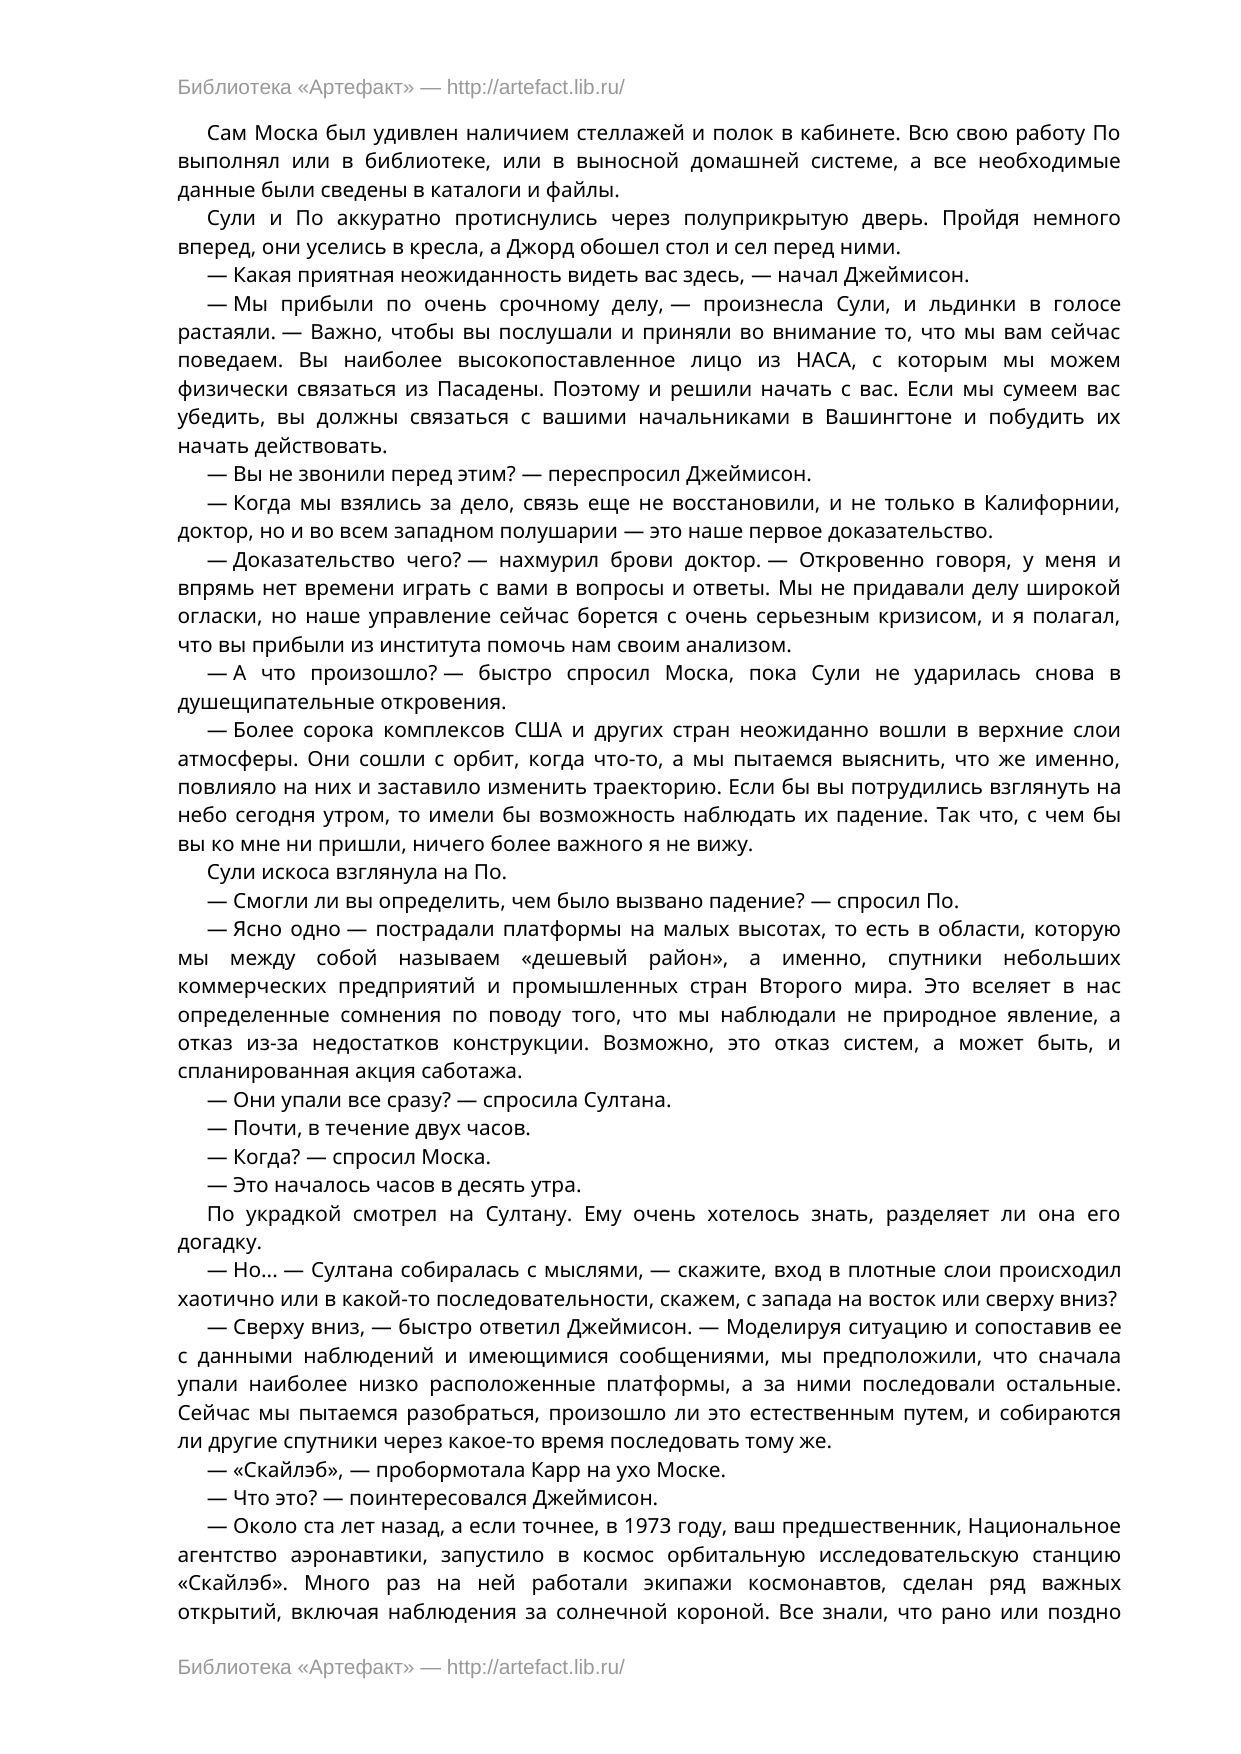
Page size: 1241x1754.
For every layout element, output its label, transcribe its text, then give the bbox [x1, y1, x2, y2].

text — Почти, в течение двух часов. [177, 1113, 1122, 1142]
text — Смогли ли вы определить, чем было вызвано падение? — спросил По. [177, 886, 1122, 914]
text Сули искоса взглянула на По. [177, 857, 1122, 886]
text — Доказательство чего? — нахмурил брови доктор. — Откровенно говоря, у меня и впрямь нет времени играть с вами в вопросы и ответы. Мы не придавали делу широкой огласки, но наше управление сейчас борется с очень серьезным кризисом, и я полагал, что вы прибыли из института помочь нам своим анализом. [177, 545, 1122, 658]
text — Это началось часов в десять утра. [177, 1170, 1122, 1199]
text — Ясно одно — пострадали платформы на малых высотах, то есть в области, которую мы между собой называем «дешевый район», а именно, спутники небольших коммерческих предприятий и промышленных стран Второго мира. Это вселяет в нас определенные сомнения по поводу того, что мы наблюдали не природное явление, а отказ из-за недостатков конструкции. Возможно, это отказ систем, а может быть, и спланированная акция саботажа. [177, 914, 1122, 1085]
text — Сверху вниз, — быстро ответил Джеймисон. — Моделируя ситуацию и сопоставив ее с данными наблюдений и имеющимися сообщениями, мы предположили, что сначала упали наиболее низко расположенные платформы, а за ними последовали остальные. Сейчас мы пытаемся разобраться, произошло ли это естественным путем, и собираются ли другие спутники через какое-то время последовать тому же. [177, 1312, 1122, 1455]
text — Когда? — спросил Моска. [177, 1142, 1122, 1170]
text По украдкой смотрел на Султану. Ему очень хотелось знать, разделяет ли она его догадку. [177, 1199, 1122, 1256]
text — Более сорока комплексов США и других стран неожиданно вошли в верхние слои атмосферы. Они сошли с орбит, когда что-то, а мы пытаемся выяснить, что же именно, повлияло на них и заставило изменить траекторию. Если бы вы потрудились взглянуть на небо сегодня утром, то имели бы возможность наблюдать их падение. Так что, с чем бы вы ко мне ни пришли, ничего более важного я не вижу. [177, 715, 1122, 857]
text Сам Моска был удивлен наличием стеллажей и полок в кабинете. Всю свою работу По выполнял или в библиотеке, или в выносной домашней системе, а все необходимые данные были сведены в каталоги и файлы. [177, 118, 1122, 203]
text — Они упали все сразу? — спросила Султана. [177, 1085, 1122, 1113]
text — Какая приятная неожиданность видеть вас здесь, — начал Джеймисон. [177, 260, 1122, 289]
text — Что это? — поинтересовался Джеймисон. [177, 1483, 1122, 1512]
text — «Скайлэб», — пробормотала Карр на ухо Моске. [177, 1455, 1122, 1483]
text Сули и По аккуратно протиснулись через полуприкрытую дверь. Пройдя немного вперед, они уселись в кресла, а Джорд обошел стол и сел перед ними. [177, 203, 1122, 260]
text — Но... — Султана собиралась с мыслями, — скажите, вход в плотные слои происходил хаотично или в какой-то последовательности, скажем, с запада на восток или сверху вниз? [177, 1256, 1122, 1312]
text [177, 1512, 1122, 1625]
text — Вы не звонили перед этим? — переспросил Джеймисон. [177, 459, 1122, 488]
text — Мы прибыли по очень срочному делу, — произнесла Сули, и льдинки в голосе растаяли. — Важно, чтобы вы послушали и приняли во внимание то, что мы вам сейчас поведаем. Вы наиболее высокопоставленное лицо из НАСА, с которым мы можем физически связаться из Пасадены. Поэтому и решили начать с вас. Если мы сумеем вас убедить, вы должны связаться с вашими начальниками в Вашингтоне и побудить их начать действовать. [177, 289, 1122, 459]
text — А что произошло? — быстро спросил Моска, пока Сули не ударилась снова в душещипательные откровения. [177, 658, 1122, 715]
text — Когда мы взялись за дело, связь еще не восстановили, и не только в Калифорнии, доктор, но и во всем западном полушарии — это наше первое доказательство. [177, 488, 1122, 545]
